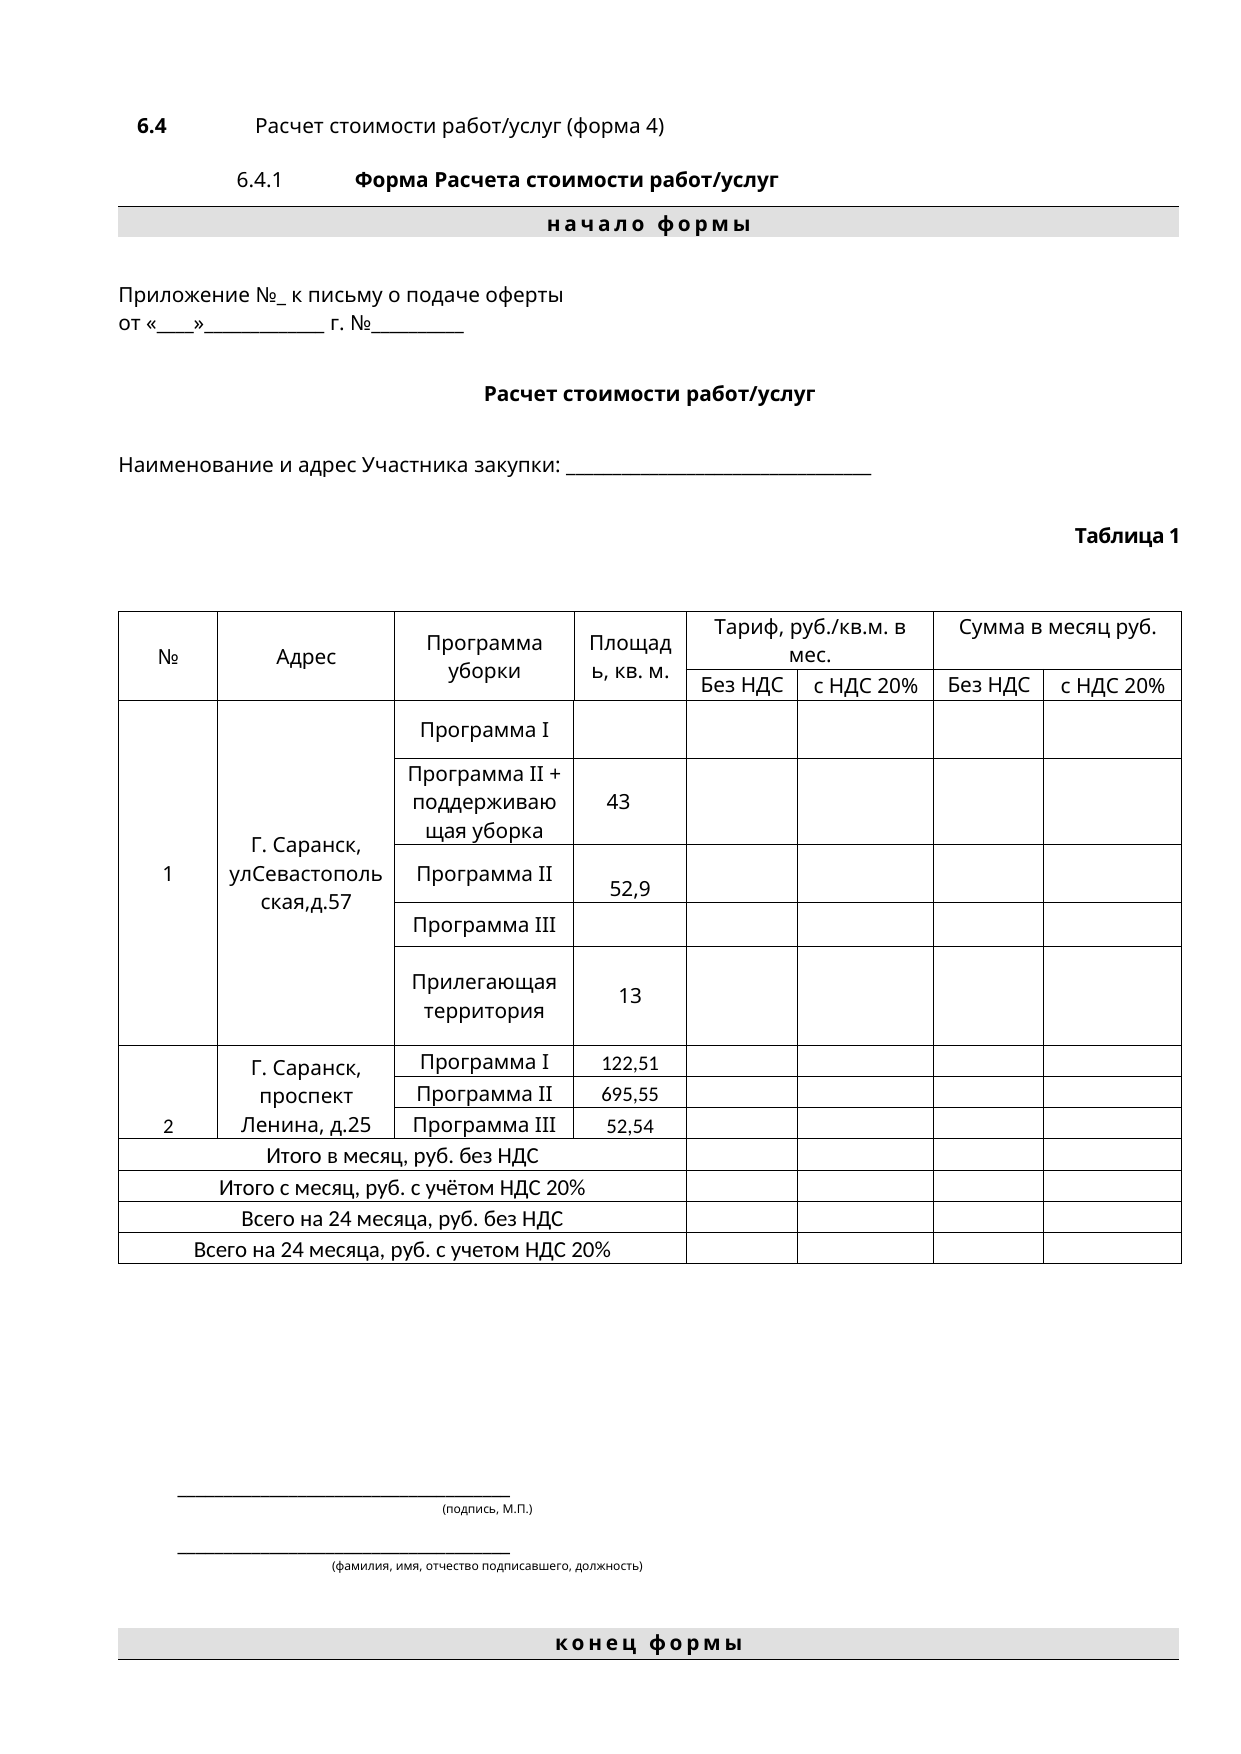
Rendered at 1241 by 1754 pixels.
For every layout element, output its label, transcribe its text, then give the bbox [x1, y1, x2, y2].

table_cell [1044, 1139, 1181, 1169]
table_cell Без НДС [934, 670, 1043, 700]
table_header Программа уборки [395, 612, 574, 700]
table_cell [1044, 845, 1181, 902]
table_cell [574, 903, 686, 946]
table_cell [687, 1139, 797, 1169]
table_cell [798, 1171, 933, 1201]
table_cell Программа II + поддерживающая уборка [395, 759, 573, 844]
table_cell [934, 845, 1043, 902]
table_cell Всего на 24 месяца, руб. без НДС [119, 1202, 686, 1232]
text конец формы [118, 1628, 1179, 1659]
table_cell 695,55 [574, 1077, 686, 1107]
table_cell [798, 947, 933, 1044]
table_cell [574, 701, 686, 758]
table_cell [1044, 1171, 1181, 1201]
table_header Адрес [218, 612, 394, 700]
table_cell 122,51 [574, 1046, 686, 1076]
table_cell 1 [119, 701, 217, 1044]
table_header Сумма в месяц руб. [934, 612, 1181, 669]
table_cell Программа III [395, 903, 573, 946]
table_cell [687, 1202, 797, 1232]
table_cell [1044, 1108, 1181, 1138]
table_cell [1044, 1202, 1181, 1232]
table_cell [798, 845, 933, 902]
table_cell [687, 1046, 797, 1076]
table_cell [798, 903, 933, 946]
table_cell [687, 947, 797, 1044]
table_cell [687, 1077, 797, 1107]
table_cell Итого с месяц, руб. с учётом НДС 20% [119, 1171, 686, 1201]
table_cell [1044, 701, 1181, 758]
text Расчет стоимости работ/услуг [118, 379, 1181, 408]
table_header Тариф, руб./кв.м. в мес. [687, 612, 933, 669]
table_cell с НДС 20% [798, 670, 933, 700]
table_cell [798, 1108, 933, 1138]
table_cell [1044, 903, 1181, 946]
table_cell Без НДС [687, 670, 797, 700]
table_cell [687, 759, 797, 844]
subtitle Расчет стоимости работ/услуг (форма 4) [137, 111, 1181, 140]
table_cell Программа III [395, 1108, 573, 1138]
table_cell 52,54 [574, 1108, 686, 1138]
table_header № [119, 612, 217, 700]
table_cell [934, 1046, 1043, 1076]
table_cell [687, 845, 797, 902]
text Приложение №_ к письму о подаче оферты от «____»_____________ г. №__________ [118, 280, 1181, 337]
table_cell Г. Саранск, проспект Ленина, д.25 [218, 1046, 394, 1138]
table_cell 13 [574, 947, 686, 1044]
table_cell [934, 903, 1043, 946]
table_cell [934, 1139, 1043, 1169]
table_cell [798, 701, 933, 758]
table_cell [687, 903, 797, 946]
table_cell [934, 1077, 1043, 1107]
table_cell [798, 1046, 933, 1076]
table_header Площадь, кв. м. [575, 612, 686, 700]
table_cell [798, 1233, 933, 1263]
table_cell Программа II [395, 845, 573, 902]
table_cell [1044, 1046, 1181, 1076]
text Таблица 1 [118, 521, 1181, 550]
table_cell 52,9 [574, 845, 686, 902]
table_cell [1044, 1077, 1181, 1107]
table_cell [687, 701, 797, 758]
table_cell [687, 1233, 797, 1263]
table_cell [934, 1108, 1043, 1138]
table_cell [934, 759, 1043, 844]
table_cell Г. Саранск, улСевастопольская,д.57 [218, 701, 394, 1044]
table_cell [798, 1202, 933, 1232]
table_cell [798, 1077, 933, 1107]
text (фамилия, имя, отчество подписавшего, должность) [118, 1557, 797, 1586]
text начало формы [118, 207, 1179, 237]
table_cell [798, 759, 933, 844]
table_cell Программа I [395, 1046, 573, 1076]
table_cell с НДС 20% [1044, 670, 1181, 700]
table_cell 43 [574, 759, 686, 844]
table_cell Всего на 24 месяца, руб. с учетом НДС 20% [119, 1233, 686, 1263]
table_cell [687, 1171, 797, 1201]
table_cell Итого в месяц, руб. без НДС [119, 1139, 686, 1169]
list Форма Расчета стоимости работ/услуг [236, 165, 1181, 193]
text (подпись, М.П.) [118, 1500, 797, 1529]
table_cell [1044, 759, 1181, 844]
table_cell [934, 1233, 1043, 1263]
table_cell 2 [119, 1046, 217, 1138]
table_cell [687, 1108, 797, 1138]
table_cell [934, 701, 1043, 758]
text Наименование и адрес Участника закупки: _________________________________ [118, 450, 1181, 479]
text ____________________________________ [118, 1529, 1181, 1557]
table_cell [934, 1171, 1043, 1201]
table_cell [934, 1202, 1043, 1232]
table_cell Прилегающая территория [395, 947, 573, 1044]
table_cell Программа I [395, 701, 573, 758]
table_cell Программа II [395, 1077, 573, 1107]
table_cell [1044, 947, 1181, 1044]
table_cell [934, 947, 1043, 1044]
text ____________________________________ [118, 1472, 1181, 1500]
table_cell [798, 1139, 933, 1169]
table_cell [1044, 1233, 1181, 1263]
